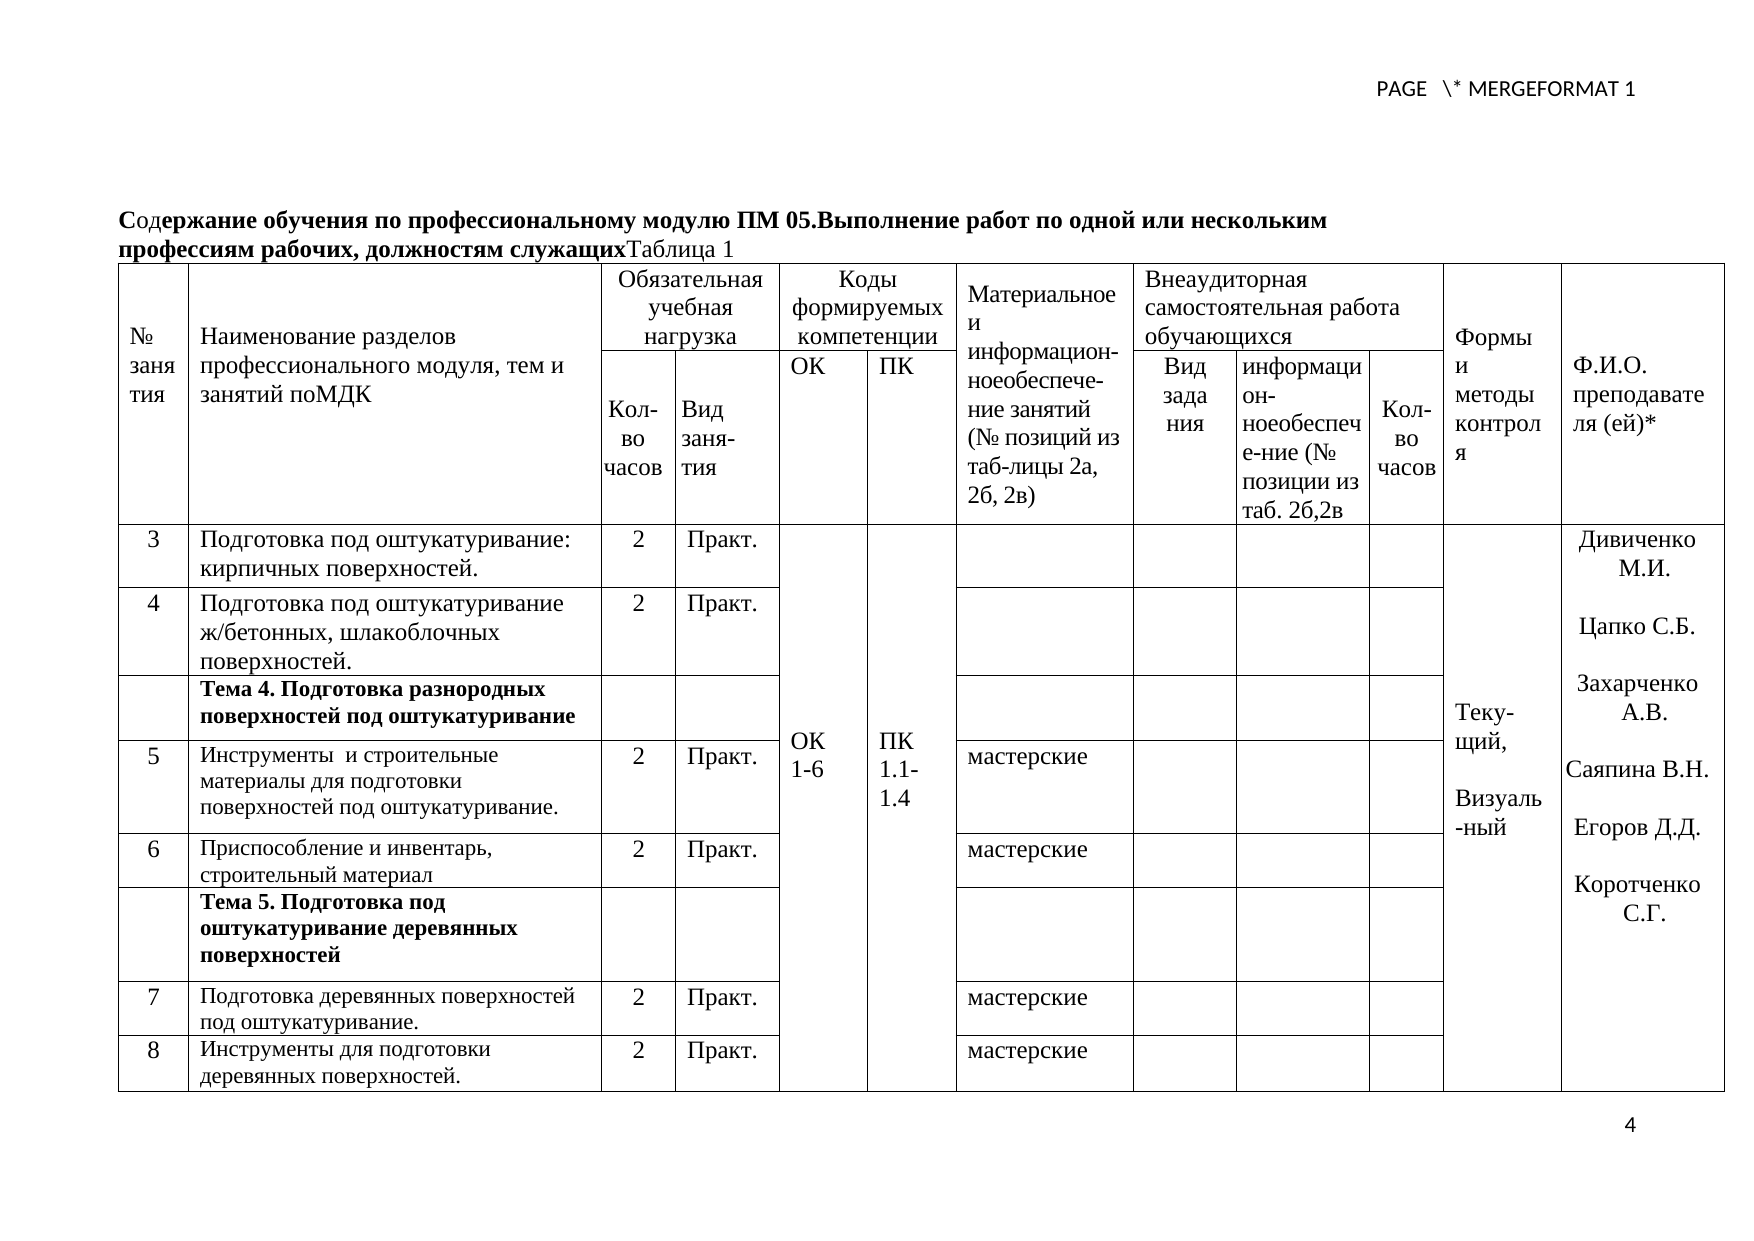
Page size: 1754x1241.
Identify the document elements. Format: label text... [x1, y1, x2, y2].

table_cell 2 [602, 834, 675, 887]
table_cell [602, 676, 675, 740]
table_cell [1237, 834, 1369, 887]
table_cell [119, 888, 188, 981]
table_cell мастерские [957, 741, 1133, 833]
table_cell 2 [602, 741, 675, 833]
table_cell [676, 888, 779, 981]
table_cell [1134, 525, 1236, 587]
table_cell Тема 5. Подготовка под оштукатуривание деревянных поверхностей [189, 888, 601, 981]
table_header Формы и методы контроля [1444, 264, 1561, 523]
table_cell [1370, 676, 1443, 740]
table_cell [119, 676, 188, 740]
table_cell ПК 1.1-1.4 [868, 525, 956, 1091]
table_cell Практ. [676, 982, 779, 1034]
table_cell [1237, 676, 1369, 740]
table_cell 7 [119, 982, 188, 1034]
table_header Коды формируемых компетенции [780, 264, 956, 350]
table_cell ОК [780, 351, 867, 523]
table_cell 2 [602, 525, 675, 587]
text Содержание обучения по профессиональному модулю ПМ 05.Выполнение работ по одной или нескольким [118, 205, 1636, 234]
table_cell ОК 1-6 [780, 525, 867, 1091]
table_cell [957, 676, 1133, 740]
table_header Ф.И.О. преподавателя (ей)* [1562, 264, 1724, 523]
table_cell [1370, 1036, 1443, 1091]
table_cell Кол-во часов [1370, 351, 1443, 523]
table_cell [957, 588, 1133, 674]
table_cell Дивиченко М.И. Цапко С.Б. Захарченко А.В. Саяпина В.Н. Егоров Д.Д. Коротченко С.Г. [1562, 525, 1724, 1091]
table_cell мастерские [957, 1036, 1133, 1091]
table_cell [957, 888, 1133, 981]
table_cell [1237, 741, 1369, 833]
table_cell [1134, 888, 1236, 981]
table_cell 8 [119, 1036, 188, 1091]
table_cell [1134, 982, 1236, 1034]
table_cell Практ. [676, 741, 779, 833]
table_cell [957, 525, 1133, 587]
table_header Наименование разделов профессионального модуля, тем и занятий поМДК [189, 264, 601, 523]
table_cell [1237, 1036, 1369, 1091]
table_cell Вид зада ния [1134, 351, 1236, 523]
table_cell информацион-ноеобеспече-ние (№ позиции из таб. 2б,2в [1237, 351, 1369, 523]
table_cell [1370, 982, 1443, 1034]
table_header Материальное и информацион-ноеобеспече-ние занятий (№ позиций из таб-лицы 2а, 2б, 2в) [957, 264, 1133, 523]
table_cell [1370, 525, 1443, 587]
table_cell [602, 888, 675, 981]
table_cell [1370, 834, 1443, 887]
table_cell 2 [602, 982, 675, 1034]
table_header Обязательная учебная нагрузка [602, 264, 779, 350]
table_cell ПК [868, 351, 956, 523]
table_cell [1237, 888, 1369, 981]
table_cell 2 [602, 1036, 675, 1091]
table_cell Приспособление и инвентарь, строительный материал [189, 834, 601, 887]
table_cell [1370, 741, 1443, 833]
table_cell Инструменты и строительные материалы для подготовки поверхностей под оштукатуривание. [189, 741, 601, 833]
table_cell 4 [119, 588, 188, 674]
table_cell [1237, 588, 1369, 674]
table_cell Тема 4. Подготовка разнородных поверхностей под оштукатуривание [189, 676, 601, 740]
table_cell Практ. [676, 834, 779, 887]
table_cell мастерские [957, 982, 1133, 1034]
table_cell [1237, 525, 1369, 587]
table_cell [1134, 588, 1236, 674]
table_cell [1134, 676, 1236, 740]
table_cell 2 [602, 588, 675, 674]
table_cell Теку-щий, Визуаль-ный [1444, 525, 1561, 1091]
table_cell Вид заня- тия [676, 351, 779, 523]
table_cell Инструменты для подготовки деревянных поверхностей. [189, 1036, 601, 1091]
table_cell Подготовка под оштукатуривание: кирпичных поверхностей. [189, 525, 601, 587]
text профессиям рабочих, должностям служащихТаблица 1 [118, 234, 1636, 263]
table_cell Подготовка деревянных поверхностей под оштукатуривание. [189, 982, 601, 1034]
table_cell 6 [119, 834, 188, 887]
table_cell [1237, 982, 1369, 1034]
table_cell [1370, 588, 1443, 674]
table_cell Практ. [676, 588, 779, 674]
table_cell Практ. [676, 1036, 779, 1091]
table_cell [1134, 1036, 1236, 1091]
table_cell Кол-во часов [602, 351, 675, 523]
table_header Внеаудиторная самостоятельная работа обучающихся [1134, 264, 1443, 350]
table_cell мастерские [957, 834, 1133, 887]
table_cell 5 [119, 741, 188, 833]
table_cell 3 [119, 525, 188, 587]
table_cell [1134, 741, 1236, 833]
table_cell Практ. [676, 525, 779, 587]
table_header № занятия [119, 264, 188, 523]
table_cell [676, 676, 779, 740]
table_cell Подготовка под оштукатуривание ж/бетонных, шлакоблочных поверхностей. [189, 588, 601, 674]
table_cell [1134, 834, 1236, 887]
table_cell [1370, 888, 1443, 981]
